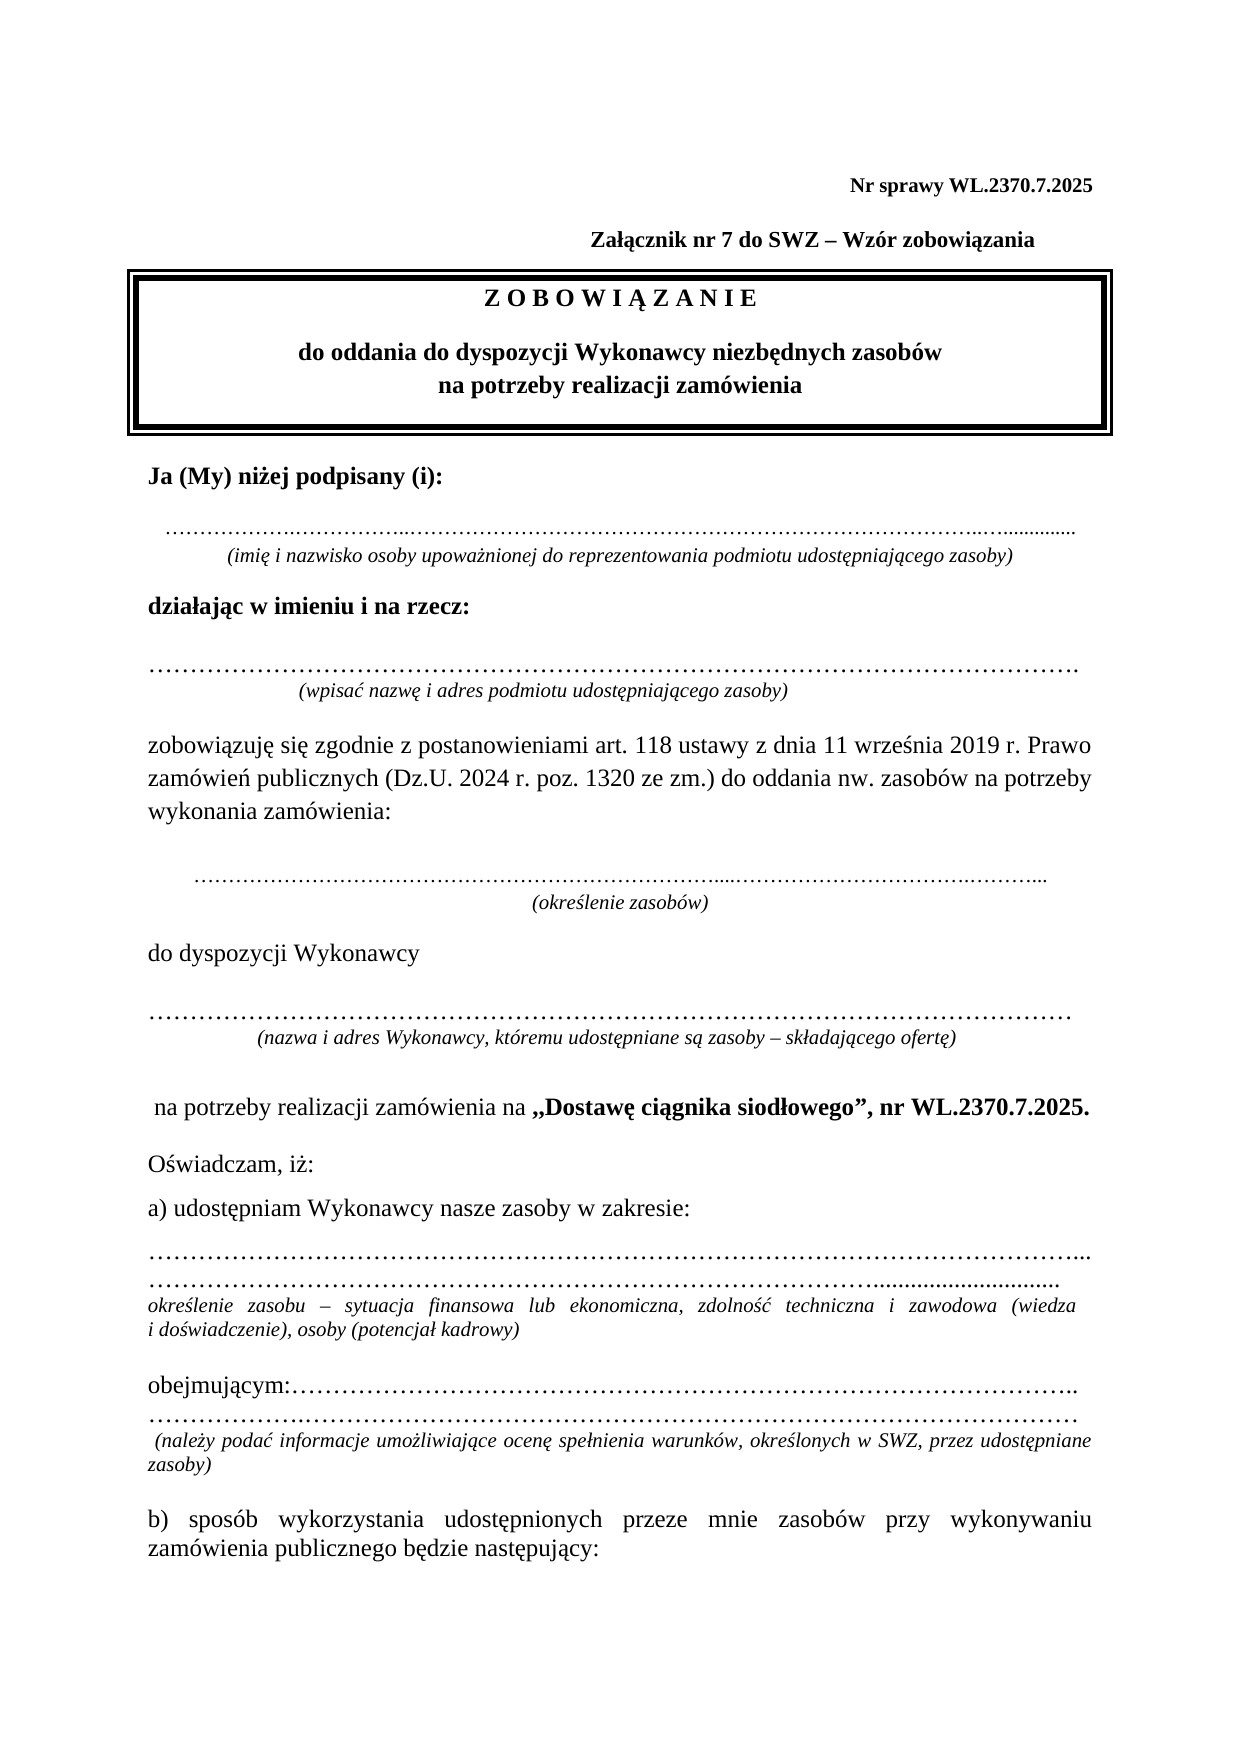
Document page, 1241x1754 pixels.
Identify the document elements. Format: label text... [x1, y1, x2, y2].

text (nazwa i adres Wykonawcy, któremu udostępniane są zasoby – składającego ofertę) [148, 1025, 1093, 1049]
text obejmującym:…………………………………………………………………………………..……………….………………………………………………………………………………… [148, 1370, 1093, 1428]
text do oddania do dyspozycji Wykonawcy niezbędnych zasobów na potrzeby realizacji zamówienia [130, 322, 1110, 433]
text Załącznik nr 7 do SWZ – Wzór zobowiązania [590, 226, 1088, 252]
text (wpisać nazwę i adres podmiotu udostępniającego zasoby) [148, 678, 1093, 702]
text …………………………………………………………………....…………………………….………... (określenie zasobów) [148, 862, 1093, 914]
text na potrzeby realizacji zamówienia na ,,Dostawę ciągnika siodłowego”, nr WL.2370.7.2025. [148, 1092, 1093, 1121]
text Z O B O W I Ą Z A N I E [130, 272, 1110, 312]
text ………………………………………………………………………………………………… [148, 996, 1093, 1025]
text (należy podać informacje umożliwiające ocenę spełnienia warunków, określonych w SWZ, przez udostępniane zasoby) [148, 1428, 1093, 1476]
text określenie zasobu – sytuacja finansowa lub ekonomiczna, zdolność techniczna i zawodowa (wiedza i doświadczenie), osoby (potencjał kadrowy) [148, 1293, 1093, 1341]
text …………………………………………………………………………………………………. [148, 649, 1093, 678]
text działając w imieniu i na rzecz: [148, 591, 1093, 620]
text Oświadczam, iż: [148, 1149, 1093, 1178]
text Nr sprawy WL.2370.7.2025 [148, 173, 1093, 197]
text ……………….……………..………………………………………………………………………..….............. (imię i nazwisko osoby upoważnionej do reprezentowania podmiotu udostępniającego zasoby) [148, 515, 1093, 567]
text do dyspozycji Wykonawcy [148, 938, 1093, 967]
text b) sposób wykorzystania udostępnionych przeze mnie zasobów przy wykonywaniu zamówienia publicznego będzie następujący: [148, 1504, 1093, 1562]
text Ja (My) niżej podpisany (i): [148, 461, 1093, 490]
text a) udostępniam Wykonawcy nasze zasoby w zakresie: [148, 1193, 1093, 1221]
text zobowiązuję się zgodnie z postanowieniami art. 118 ustawy z dnia 11 września 2019 r. Prawo zamówień publicznych (Dz.U. 2024 r. poz. 1320 ze zm.) do oddania nw. zasobów na potrzeby wykonania zamówienia: [148, 730, 1093, 825]
text …………………………………………………………………………………………………...…………………………………………………………………………….............................. [148, 1236, 1093, 1293]
